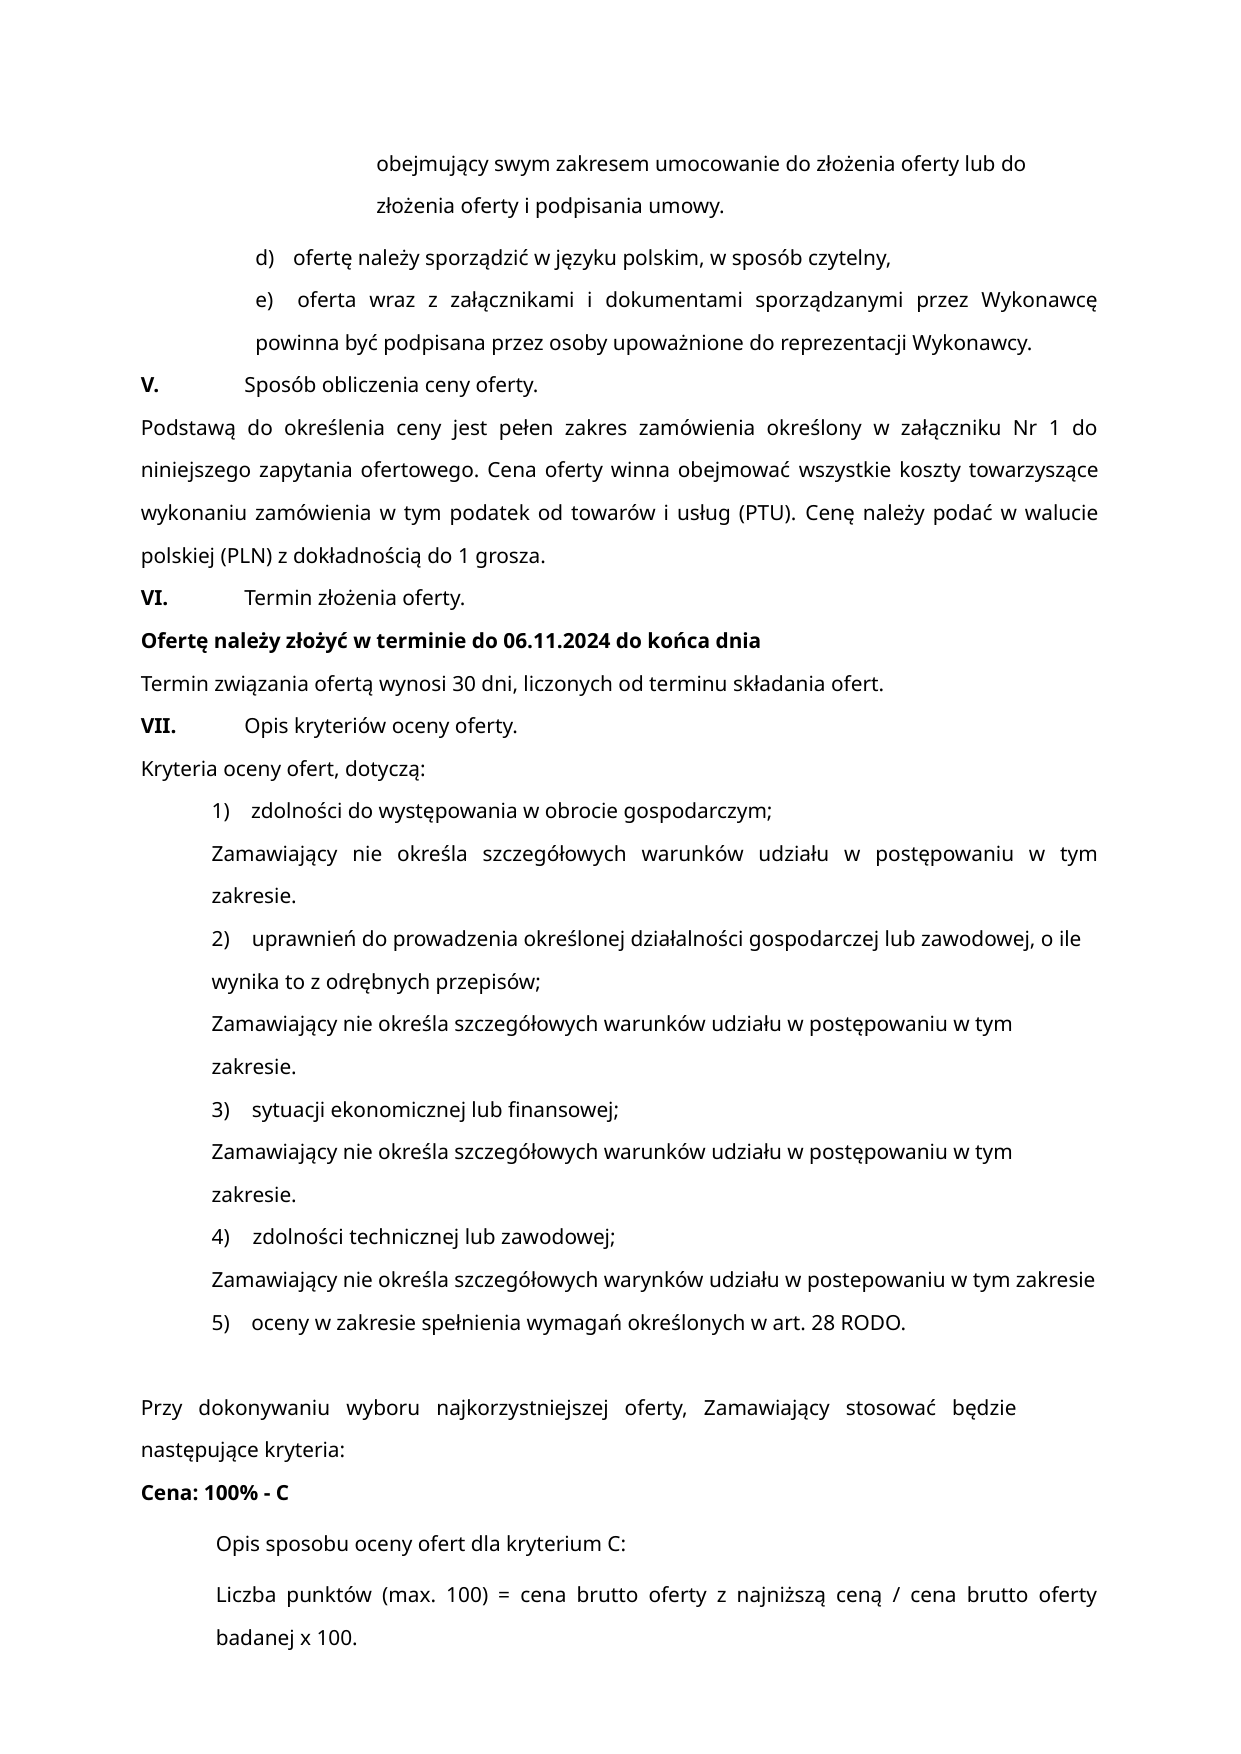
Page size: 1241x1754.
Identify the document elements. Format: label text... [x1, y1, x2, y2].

list oferta wraz z załącznikami i dokumentami sporządzanymi przez Wykonawcę powinna być podpisana przez osoby upoważnione do reprezentacji Wykonawcy. [255, 285, 1099, 356]
text Kryteria oceny ofert, dotyczą: [141, 754, 1099, 782]
text Cena: 100% - C [141, 1478, 1099, 1507]
list sytuacji ekonomicznej lub finansowej; [141, 1095, 1099, 1123]
text Zamawiający nie określa szczegółowych warynków udziału w postepowaniu w tym zakresie [211, 1265, 1099, 1293]
text Ofertę należy złożyć w terminie do 06.11.2024 do końca dnia [141, 626, 1099, 654]
text Podstawą do określenia ceny jest pełen zakres zamówienia określony w załączniku Nr 1 do niniejszego zapytania ofertowego. Cena oferty winna obejmować wszystkie koszty towarzyszące wykonaniu zamówienia w tym podatek od towarów i usług (PTU). Cenę należy podać w walucie polskiej (PLN) z dokładnością do 1 grosza. [141, 413, 1099, 569]
text Opis sposobu oceny ofert dla kryterium C: [216, 1529, 1099, 1557]
text Zamawiający nie określa szczegółowych warunków udziału w postępowaniu w tym zakresie. [211, 839, 1099, 910]
text Przy dokonywaniu wyboru najkorzystniejszej oferty, Zamawiający stosować będzie następujące kryteria: [141, 1393, 1017, 1464]
text Liczba punktów (max. 100) = cena brutto oferty z najniższą ceną / cena brutto oferty badanej x 100. [216, 1580, 1099, 1651]
list uprawnień do prowadzenia określonej działalności gospodarczej lub zawodowej, o ile wynika to z odrębnych przepisów; [211, 924, 1099, 995]
list Opis kryteriów oceny oferty. [141, 711, 1099, 740]
text Zamawiający nie określa szczegółowych warunków udziału w postępowaniu w tym zakresie. [211, 1009, 1099, 1081]
list Sposób obliczenia ceny oferty. [141, 370, 1099, 399]
list oceny w zakresie spełnienia wymagań określonych w art. 28 RODO. [141, 1308, 1099, 1336]
list Termin złożenia oferty. [141, 583, 1099, 612]
list zdolności do występowania w obrocie gospodarczym; [141, 796, 1099, 825]
list ofertę należy sporządzić w języku polskim, w sposób czytelny, [255, 243, 1099, 271]
text Zamawiający nie określa szczegółowych warunków udziału w postępowaniu w tym zakresie. [211, 1137, 1099, 1208]
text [376, 149, 1099, 220]
list zdolności technicznej lub zawodowej; [141, 1222, 1099, 1251]
text Termin związania ofertą wynosi 30 dni, liczonych od terminu składania ofert. [141, 669, 1099, 697]
